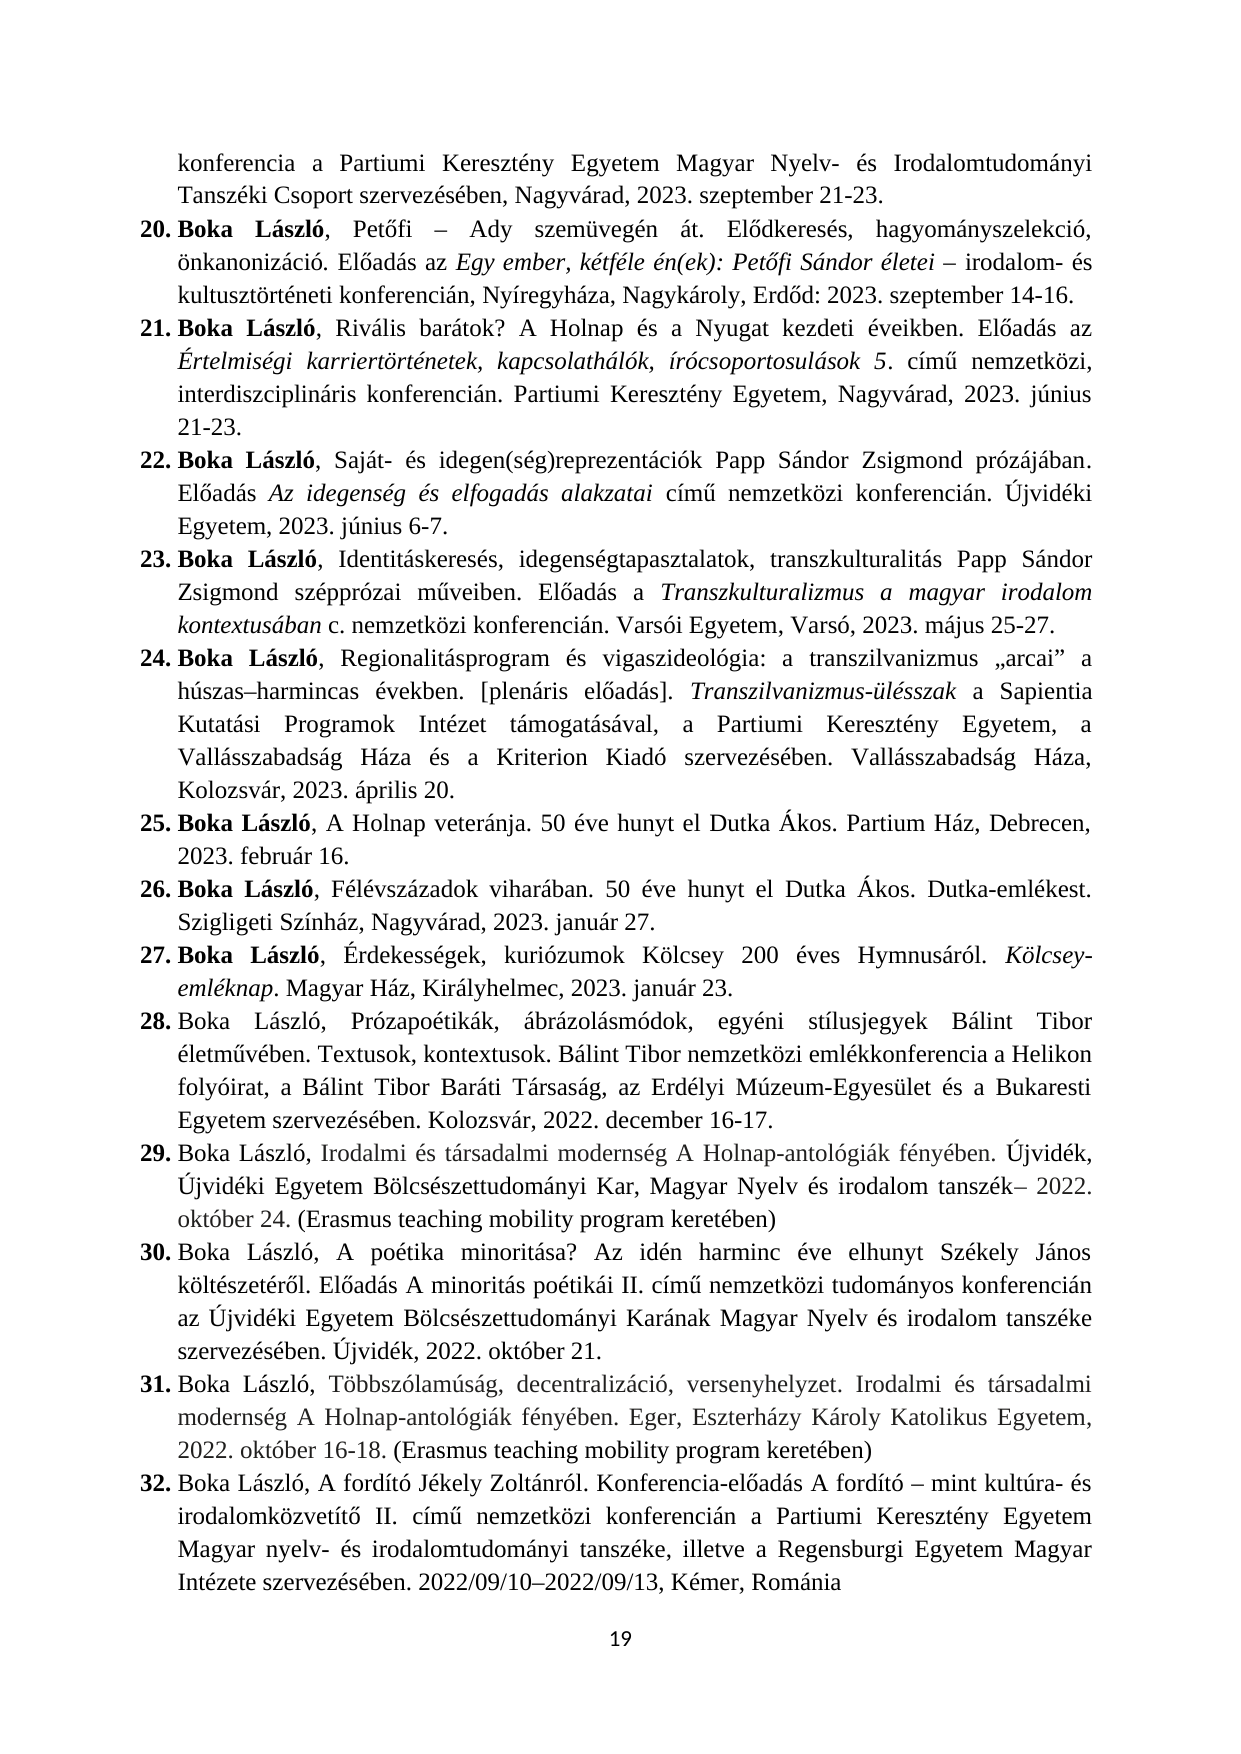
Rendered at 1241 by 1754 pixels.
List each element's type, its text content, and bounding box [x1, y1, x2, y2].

list Boka László, Irodalmi és társadalmi modernség A Holnap-antológiák fényében. Újvidék, Újvidéki Egyetem Bölcsészettudományi Kar, Magyar Nyelv és irodalom tanszék– 2022. október 24. (Erasmus teaching mobility program keretében) [140, 1138, 1093, 1233]
list Boka László, Petőfi – Ady szemüvegén át. Elődkeresés, hagyományszelekció, önkanonizáció. Előadás az Egy ember, kétféle én(ek): Petőfi Sándor életei – irodalom- és kultusztörténeti konferencián, Nyíregyháza, Nagykároly, Erdőd: 2023. szeptember 14-16. [140, 214, 1093, 308]
list Boka László, Saját- és idegen(ség)reprezentációk Papp Sándor Zsigmond prózájában. Előadás Az idegenség és elfogadás alakzatai című nemzetközi konferencián. Újvidéki Egyetem, 2023. június 6-7. [140, 445, 1093, 539]
list Boka László, A fordító Jékely Zoltánról. Konferencia-előadás A fordító – mint kultúra- és irodalomközvetítő II. című nemzetközi konferencián a Partiumi Keresztény Egyetem Magyar nyelv- és irodalomtudományi tanszéke, illetve a Regensburgi Egyetem Magyar Intézete szervezésében. 2022/09/10–2022/09/13, Kémer, Románia [140, 1468, 1093, 1596]
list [140, 148, 1093, 209]
list Boka László, Prózapoétikák, ábrázolásmódok, egyéni stílusjegyek Bálint Tibor életművében. Textusok, kontextusok. Bálint Tibor nemzetközi emlékkonferencia a Helikon folyóirat, a Bálint Tibor Baráti Társaság, az Erdélyi Múzeum-Egyesület és a Bukaresti Egyetem szervezésében. Kolozsvár, 2022. december 16-17. [140, 1006, 1093, 1134]
list Boka László, A poétika minoritása? Az idén harminc éve elhunyt Székely János költészetéről. Előadás A minoritás poétikái II. című nemzetközi tudományos konferencián az Újvidéki Egyetem Bölcsészettudományi Karának Magyar Nyelv és irodalom tanszéke szervezésében. Újvidék, 2022. október 21. [140, 1237, 1093, 1365]
list Boka László, Identitáskeresés, idegenségtapasztalatok, transzkulturalitás Papp Sándor Zsigmond szépprózai műveiben. Előadás a Transzkulturalizmus a magyar irodalom kontextusában c. nemzetközi konferencián. Varsói Egyetem, Varsó, 2023. május 25-27. [140, 544, 1093, 639]
list Boka László, Regionalitásprogram és vigaszideológia: a transzilvanizmus „arcai” a húszas–harmincas években. [plenáris előadás]. Transzilvanizmus-ülésszak a Sapientia Kutatási Programok Intézet támogatásával, a Partiumi Keresztény Egyetem, a Vallásszabadság Háza és a Kriterion Kiadó szervezésében. Vallásszabadság Háza, Kolozsvár, 2023. április 20. [140, 643, 1093, 804]
list Boka László, A Holnap veteránja. 50 éve hunyt el Dutka Ákos. Partium Ház, Debrecen, 2023. február 16. [140, 808, 1093, 870]
list Boka László, Félévszázadok viharában. 50 éve hunyt el Dutka Ákos. Dutka-emlékest. Szigligeti Színház, Nagyvárad, 2023. január 27. [140, 874, 1093, 936]
list Boka László, Többszólamúság, decentralizáció, versenyhelyzet. Irodalmi és társadalmi modernség A Holnap-antológiák fényében. Eger, Eszterházy Károly Katolikus Egyetem, 2022. október 16-18. (Erasmus teaching mobility program keretében) [140, 1369, 1093, 1464]
list Boka László, Érdekességek, kuriózumok Kölcsey 200 éves Hymnusáról. Kölcsey-emléknap. Magyar Ház, Királyhelmec, 2023. január 23. [140, 940, 1093, 1002]
list Boka László, Rivális barátok? A Holnap és a Nyugat kezdeti éveikben. Előadás az Értelmiségi karriertörténetek, kapcsolathálók, írócsoportosulások 5. című nemzetközi, interdiszciplináris konferencián. Partiumi Keresztény Egyetem, Nagyvárad, 2023. június 21-23. [140, 313, 1093, 441]
